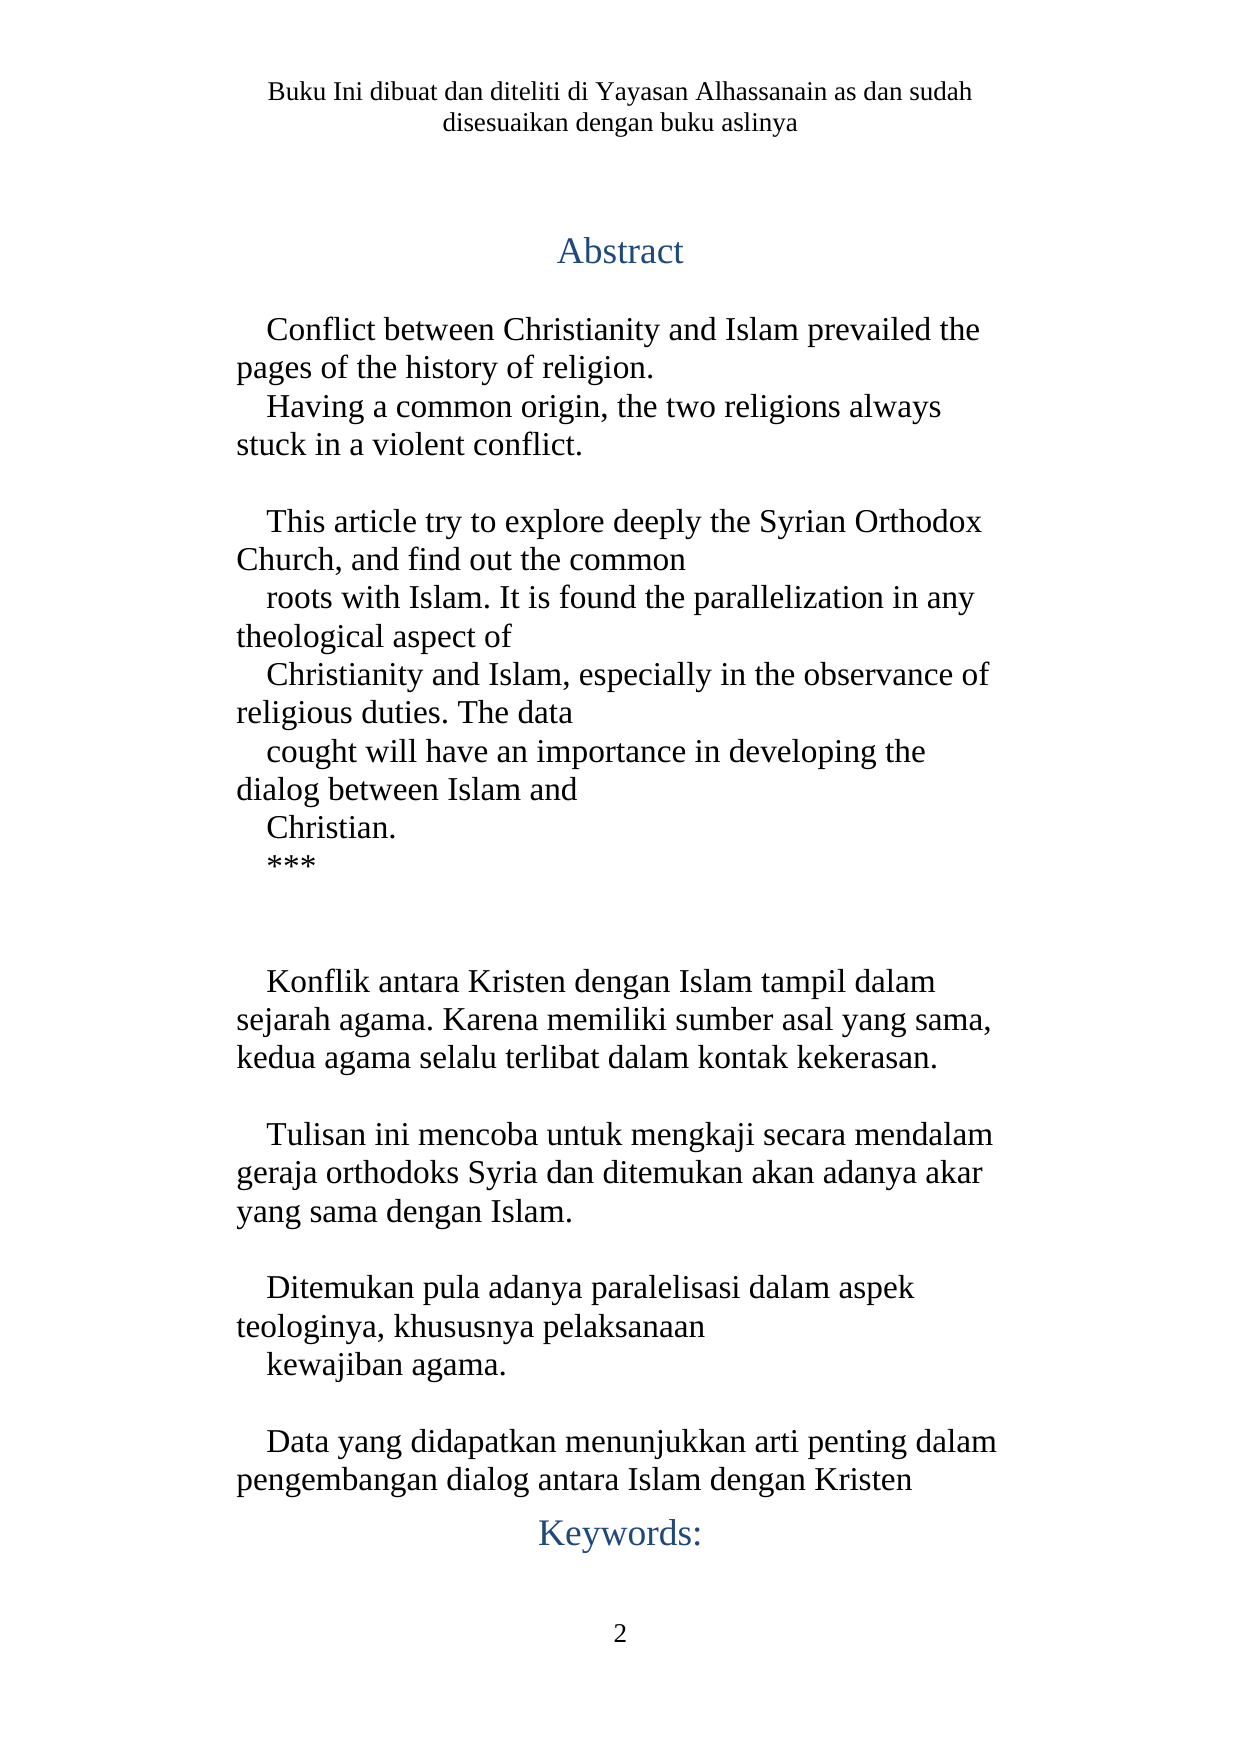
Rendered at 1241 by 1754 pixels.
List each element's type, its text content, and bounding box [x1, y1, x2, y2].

text Christian. [236, 808, 1004, 846]
text Konflik antara Kristen dengan Islam tampil dalam sejarah agama. Karena memiliki sumber asal yang sama, kedua agama selalu terlibat dalam kontak kekerasan. [236, 961, 1004, 1076]
text Tulisan ini mencoba untuk mengkaji secara mendalam geraja orthodoks Syria dan ditemukan akan adanya akar yang sama dengan Islam. [236, 1114, 1004, 1229]
text This article try to explore deeply the Syrian Orthodox Church, and find out the common [236, 501, 1004, 578]
text cought will have an importance in developing the dialog between Islam and [236, 731, 1004, 808]
subtitle Abstract [236, 228, 1004, 271]
text *** [236, 846, 1004, 884]
subtitle Keywords: [236, 1510, 1004, 1553]
text Ditemukan pula adanya paralelisasi dalam aspek teologinya, khususnya pelaksanaan [236, 1268, 1004, 1344]
text Conflict between Christianity and Islam prevailed the pages of the history of religion. [236, 309, 1004, 386]
text Having a common origin, the two religions always stuck in a violent conflict. [236, 386, 1004, 463]
text Data yang didapatkan menunjukkan arti penting dalam pengembangan dialog antara Islam dengan Kristen [236, 1421, 1004, 1498]
text roots with Islam. It is found the parallelization in any theological aspect of [236, 578, 1004, 654]
text kewajiban agama. [236, 1344, 1004, 1383]
text Christianity and Islam, especially in the observance of religious duties. The data [236, 654, 1004, 731]
